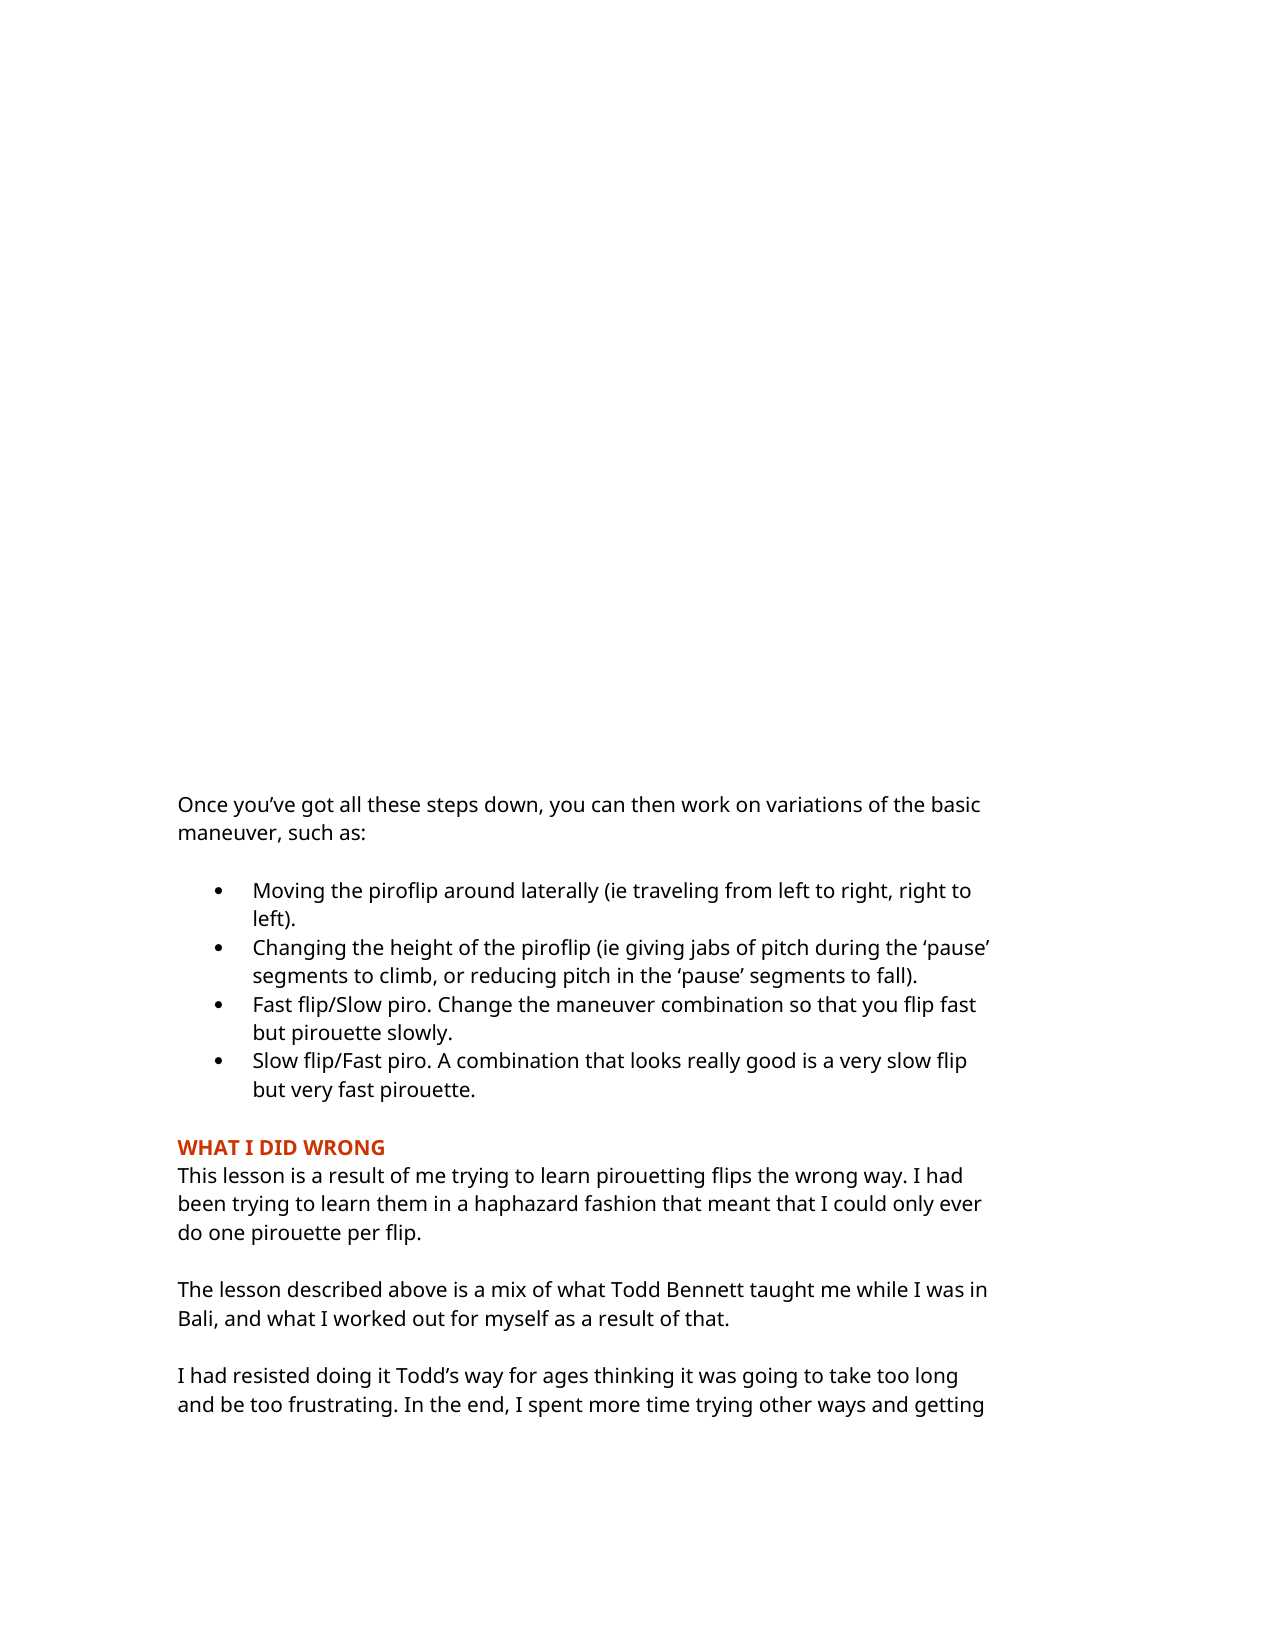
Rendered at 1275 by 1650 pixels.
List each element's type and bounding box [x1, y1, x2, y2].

table_cell [177, 1404, 1186, 1437]
